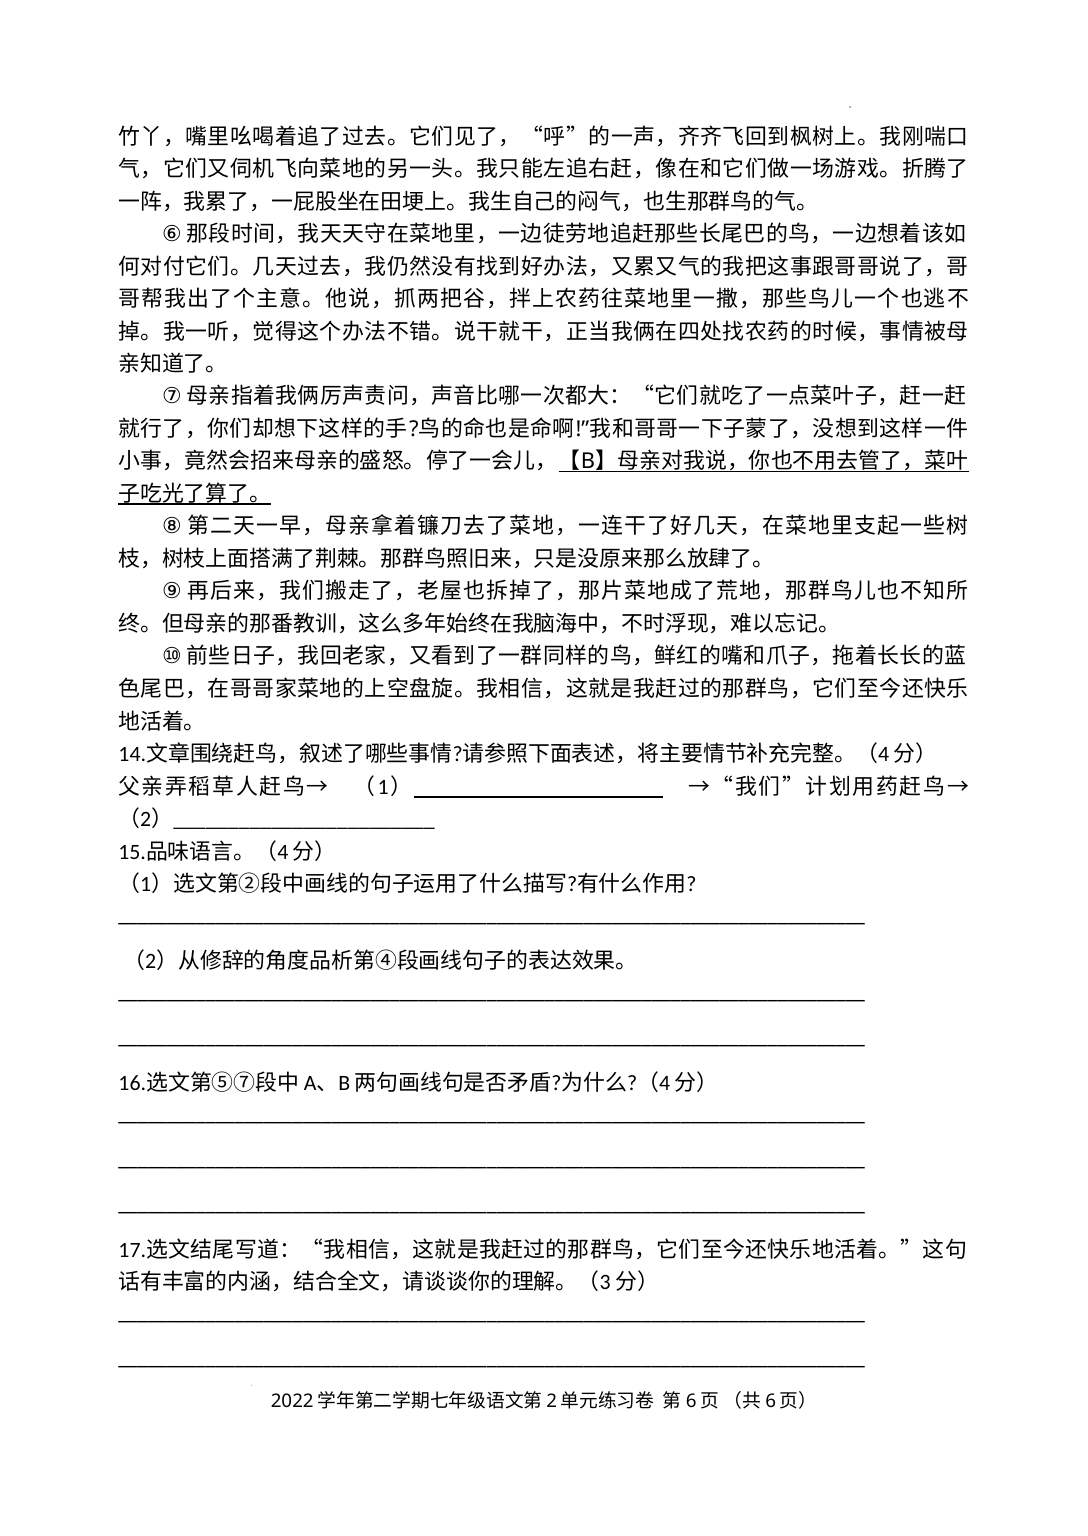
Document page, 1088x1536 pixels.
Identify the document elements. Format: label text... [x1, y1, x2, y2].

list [118, 118, 969, 216]
list 17.选文结尾写道：“我相信，这就是我赶过的那群鸟，它们至今还快乐地活着。”这句话有丰富的内涵，结合全文，请谈谈你的理解。（3分） [118, 1231, 969, 1296]
text _____________________________________________________________________________ [118, 1142, 969, 1172]
list 16.选文第⑤⑦段中A、B两句画线句是否矛盾?为什么?（4分） [118, 1065, 969, 1097]
text _____________________________________________________________________________ [118, 1097, 969, 1127]
list （2）从修辞的角度品析第④段画线句子的表达效果。 [118, 943, 969, 975]
list 14.文章围绕赶鸟，叙述了哪些事情?请参照下面表述，将主要情节补充完整。（4分） [118, 736, 969, 768]
list 父亲弄稻草人赶鸟→ （1） →“我们”计划用药赶鸟→（2）________________________ [118, 768, 969, 833]
text _____________________________________________________________________________ [118, 1187, 969, 1216]
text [118, 1341, 969, 1371]
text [118, 1296, 969, 1326]
list ⑧第二天一早，母亲拿着镰刀去了菜地，一连干了好几天，在菜地里支起一些树枝，树枝上面搭满了荆棘。那群鸟照旧来，只是没原来那么放肆了。 [118, 508, 969, 573]
list （1）选文第②段中画线的句子运用了什么描写?有什么作用? [118, 866, 969, 898]
text _____________________________________________________________________________ [118, 975, 969, 1005]
list ⑦母亲指着我俩厉声责问，声音比哪一次都大：“它们就吃了一点菜叶子，赶一赶就行了，你们却想下这样的手?鸟的命也是命啊!”我和哥哥一下子蒙了，没想到这样一件小事，竟然会招来母亲的盛怒。停了一会儿，【B】母亲对我说，你也不用去管了，菜叶子吃光了算了。 [118, 378, 969, 508]
list 15.品味语言。（4分） [118, 833, 969, 866]
list ⑥那段时间，我天天守在菜地里，一边徒劳地追赶那些长尾巴的鸟，一边想着该如何对付它们。几天过去，我仍然没有找到好办法，又累又气的我把这事跟哥哥说了，哥哥帮我出了个主意。他说，抓两把谷，拌上农药往菜地里一撒，那些鸟儿一个也逃不掉。我一听，觉得这个办法不错。说干就干，正当我俩在四处找农药的时候，事情被母亲知道了。 [118, 216, 969, 378]
text _____________________________________________________________________________ [118, 1020, 969, 1050]
list ⑨再后来，我们搬走了，老屋也拆掉了，那片菜地成了荒地，那群鸟儿也不知所终。但母亲的那番教训，这么多年始终在我脑海中，不时浮现，难以忘记。 [118, 573, 969, 638]
text _____________________________________________________________________________ [118, 898, 969, 928]
list ⑩前些日子，我回老家，又看到了一群同样的鸟，鲜红的嘴和爪子，拖着长长的蓝色尾巴，在哥哥家菜地的上空盘旋。我相信，这就是我赶过的那群鸟，它们至今还快乐地活着。 [118, 638, 969, 736]
